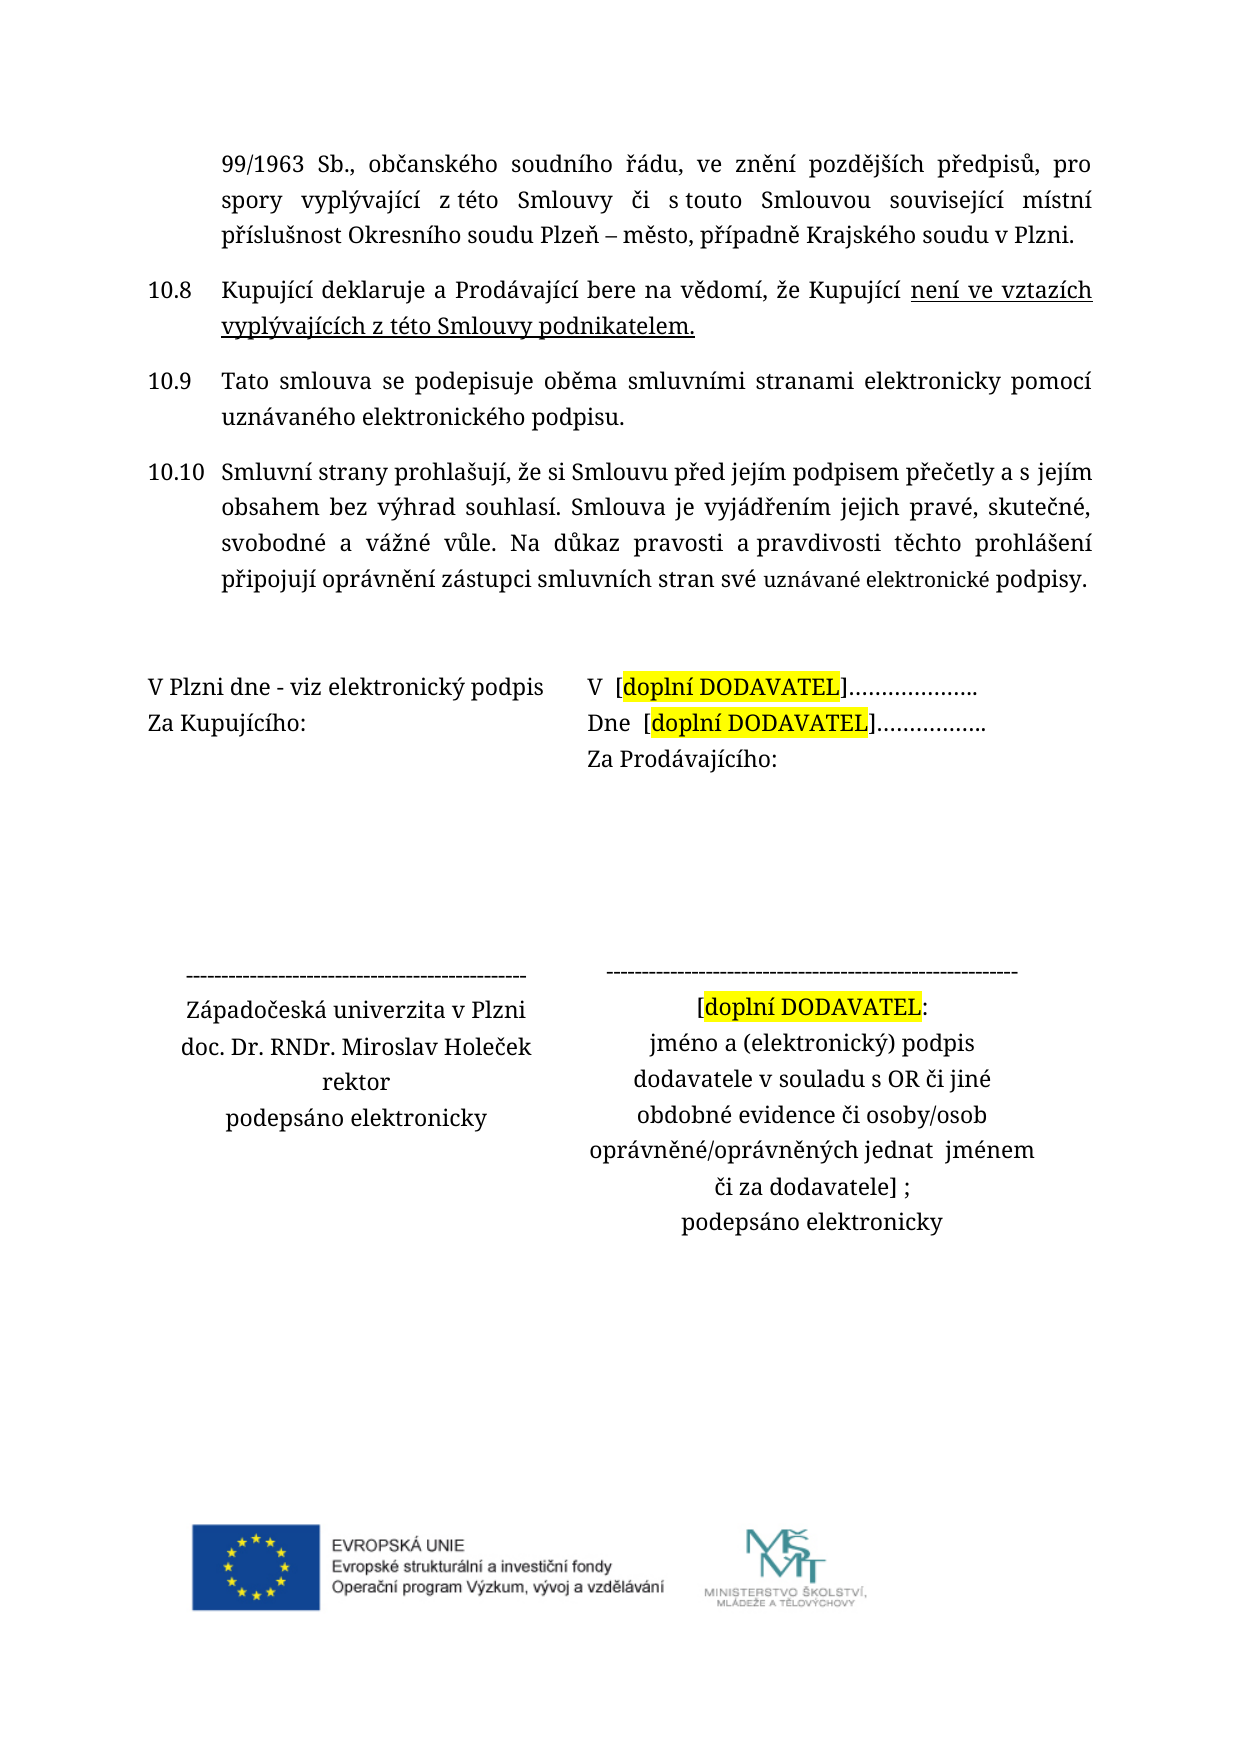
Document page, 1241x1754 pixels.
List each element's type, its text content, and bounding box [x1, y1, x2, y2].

table_header V [doplní DODAVATEL]……………….. Dne [doplní DODAVATEL]…………….. Za Prodávajícího: ---------------------------------------------------------- [doplní DODAVATEL: jméno a (elektronický) podpis dodavatele v souladu s OR či jiné obdobné evidence či osoby/osob oprávněné/oprávněných jednat jménem či za dodavatele] ; podepsáno elektronicky [576, 671, 1048, 1241]
picture [147, 1483, 904, 1653]
text 10.10 Smluvní strany prohlašují, že si Smlouvu před jejím podpisem přečetly a s jejím obsahem bez výhrad souhlasí. Smlouva je vyjádřením jejich pravé, skutečné, svobodné a vážné vůle. Na důkaz pravosti a pravdivosti těchto prohlášení připojují oprávnění zástupci smluvních stran své uznávané elektronické podpisy. [148, 455, 1093, 594]
text 10.9 Tato smlouva se podepisuje oběma smluvními stranami elektronicky pomocí uznávaného elektronického podpisu. [148, 365, 1093, 432]
text 10.8 Kupující deklaruje a Prodávající bere na vědomí, že Kupující není ve vztazích vyplývajících z této Smlouvy podnikatelem. [148, 274, 1093, 341]
table_header V Plzni dne - viz elektronický podpis Za Kupujícího: ------------------------------------------------ Západočeská univerzita v Plzni doc. Dr. RNDr. Miroslav Holeček rektor podepsáno elektronicky [136, 671, 576, 1241]
